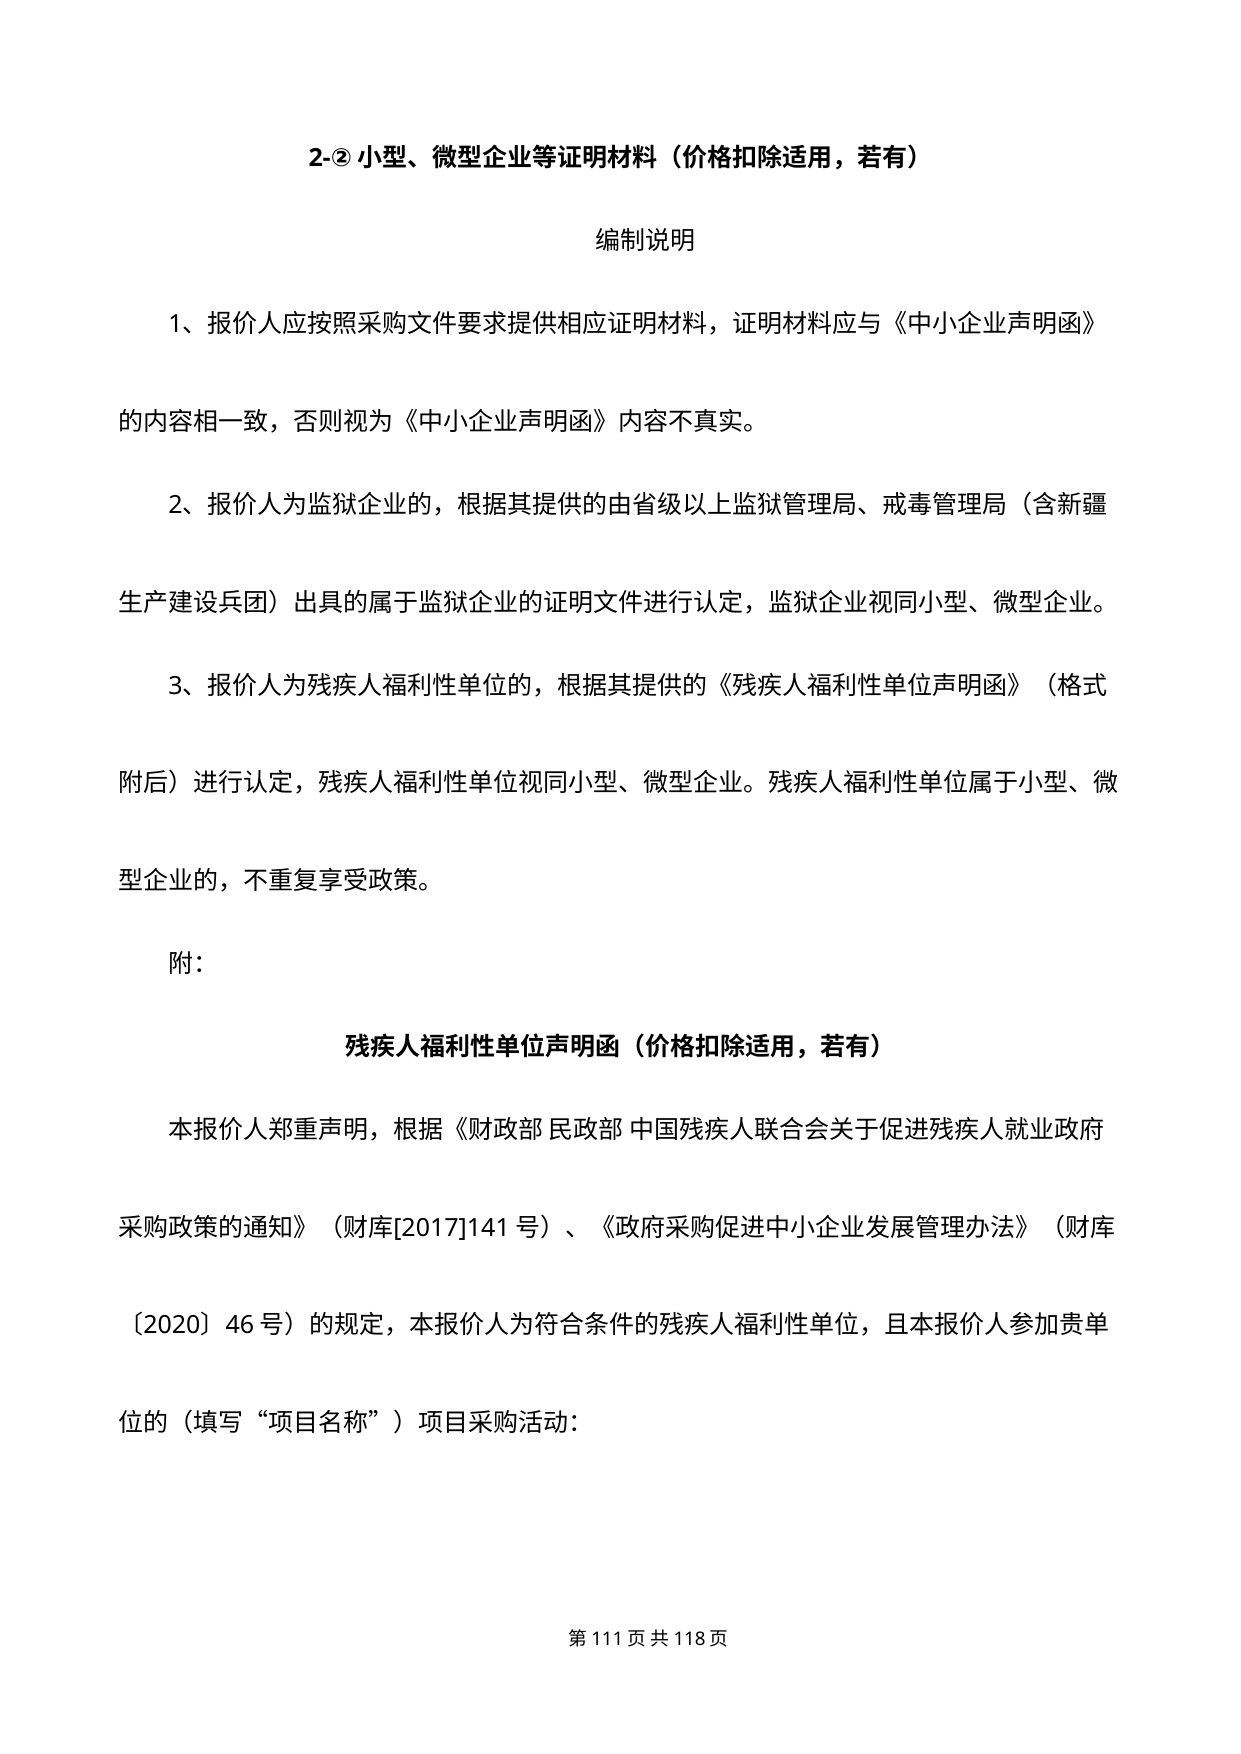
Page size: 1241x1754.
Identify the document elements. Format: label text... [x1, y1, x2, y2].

text 本报价人郑重声明，根据《财政部 民政部 中国残疾人联合会关于促进残疾人就业政府采购政策的通知》（财库[2017]141号）、《政府采购促进中小企业发展管理办法》（财库〔2020〕46号）的规定，本报价人为符合条件的残疾人福利性单位，且本报价人参加贵单位的（填写“项目名称”）项目采购活动： [118, 1095, 1122, 1453]
text 残疾人福利性单位声明函（价格扣除适用，若有） [118, 1012, 1122, 1077]
text 附： [118, 929, 1122, 994]
text 2-②小型、微型企业等证明材料（价格扣除适用，若有） [118, 123, 1122, 188]
text 编制说明 [118, 206, 1122, 271]
text 2、报价人为监狱企业的，根据其提供的由省级以上监狱管理局、戒毒管理局（含新疆生产建设兵团）出具的属于监狱企业的证明文件进行认定，监狱企业视同小型、微型企业。 [118, 470, 1122, 633]
text 3、报价人为残疾人福利性单位的，根据其提供的《残疾人福利性单位声明函》（格式附后）进行认定，残疾人福利性单位视同小型、微型企业。残疾人福利性单位属于小型、微型企业的，不重复享受政策。 [118, 651, 1122, 911]
text 1、报价人应按照采购文件要求提供相应证明材料，证明材料应与《中小企业声明函》的内容相一致，否则视为《中小企业声明函》内容不真实。 [118, 289, 1122, 452]
